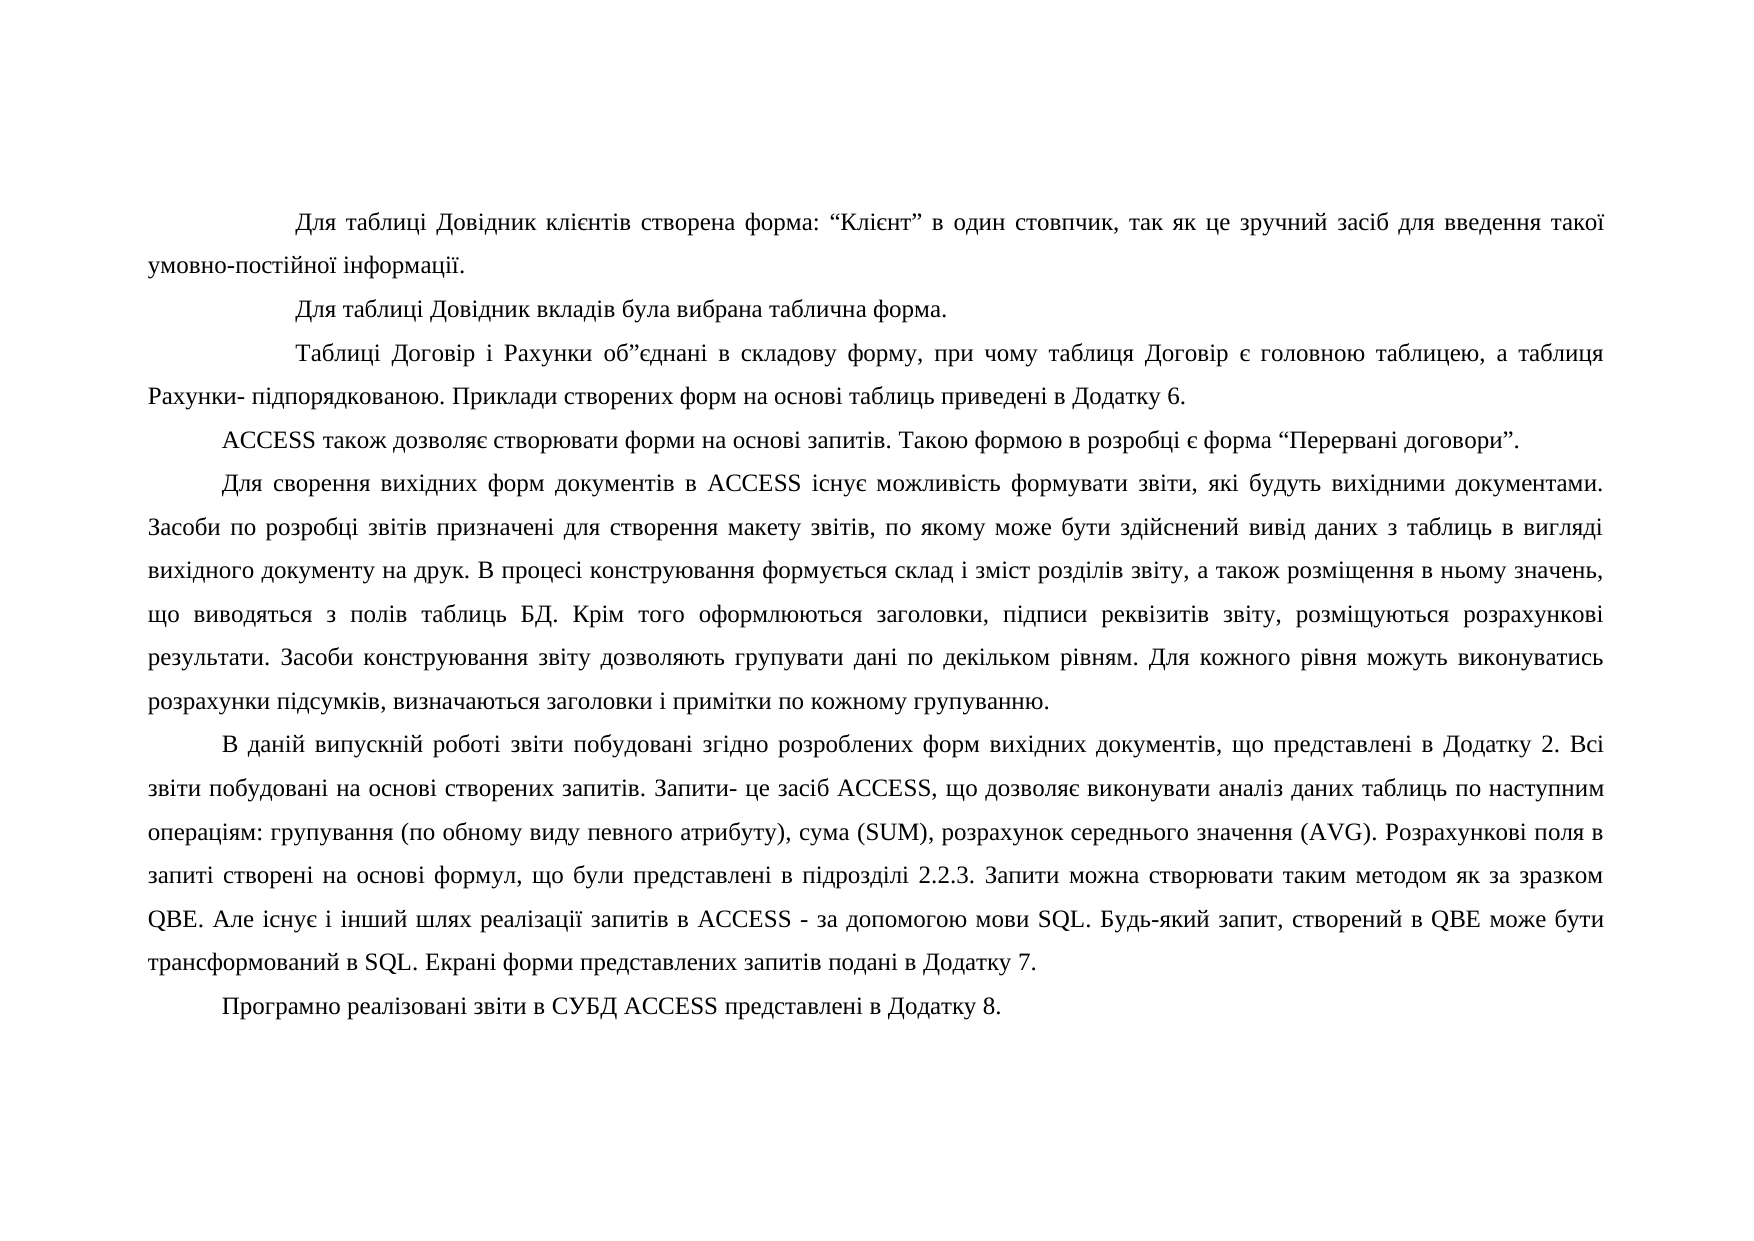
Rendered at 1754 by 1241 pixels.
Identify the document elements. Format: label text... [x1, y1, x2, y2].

text Програмно реалізовані звіти в СУБД ACCESS представлені в Додатку 8. [148, 991, 1606, 1019]
text Для сворення вихідних форм документів в ACCESS існує можливість формувати звіти, які будуть вихідними документами. Засоби по розробці звітів призначені для створення макету звітів, по якому може бути здійснений вивід даних з таблиць в вигляді вихідного документу на друк. В процесі конструювання формується склад і зміст розділів звіту, а також розміщення в ньому значень, що виводяться з полів таблиць БД. Крім того оформлюються заголовки, підписи реквізитів звіту, розміщуються розрахункові результати. Засоби конструювання звіту дозволяють групувати дані по декільком рівням. Для кожного рівня можуть виконуватись розрахунки підсумків, визначаються заголовки і примітки по кожному групуванню. [148, 468, 1606, 715]
list Таблиці Договір і Рахунки об”єднані в складову форму, при чому таблиця Договір є головною таблицею, а таблиця Рахунки- підпорядкованою. Приклади створених форм на основі таблиць приведені в Додатку 6. [148, 337, 1606, 410]
list Для таблиці Довідник вкладів була вибрана таблична форма. [148, 294, 1606, 323]
list Для таблиці Довідник клієнтів створена форма: “Клієнт” в один стовпчик, так як це зручний засіб для введення такої умовно-постійної інформації. [148, 207, 1606, 279]
text ACCESS також дозволяє створювати форми на основі запитів. Такою формою в розробці є форма “Перервані договори”. [148, 424, 1606, 453]
text В даній випускній роботі звіти побудовані згідно розроблених форм вихідних документів, що представлені в Додатку 2. Всі звіти побудовані на основі створених запитів. Запити- це засіб ACCESS, що дозволяє виконувати аналіз даних таблиць по наступним операціям: групування (по обному виду певного атрибуту), сума (SUM), розрахунок середнього значення (AVG). Розрахункові поля в запиті створені на основі формул, що були представлені в підрозділі 2.2.3. Запити можна створювати таким методом як за зразком QBE. Але існує і інший шлях реалізації запитів в ACCESS - за допомогою мови SQL. Будь-який запит, створений в QBE може бути трансформований в SQL. Екрані форми представлених запитів подані в Додатку 7. [148, 729, 1606, 976]
